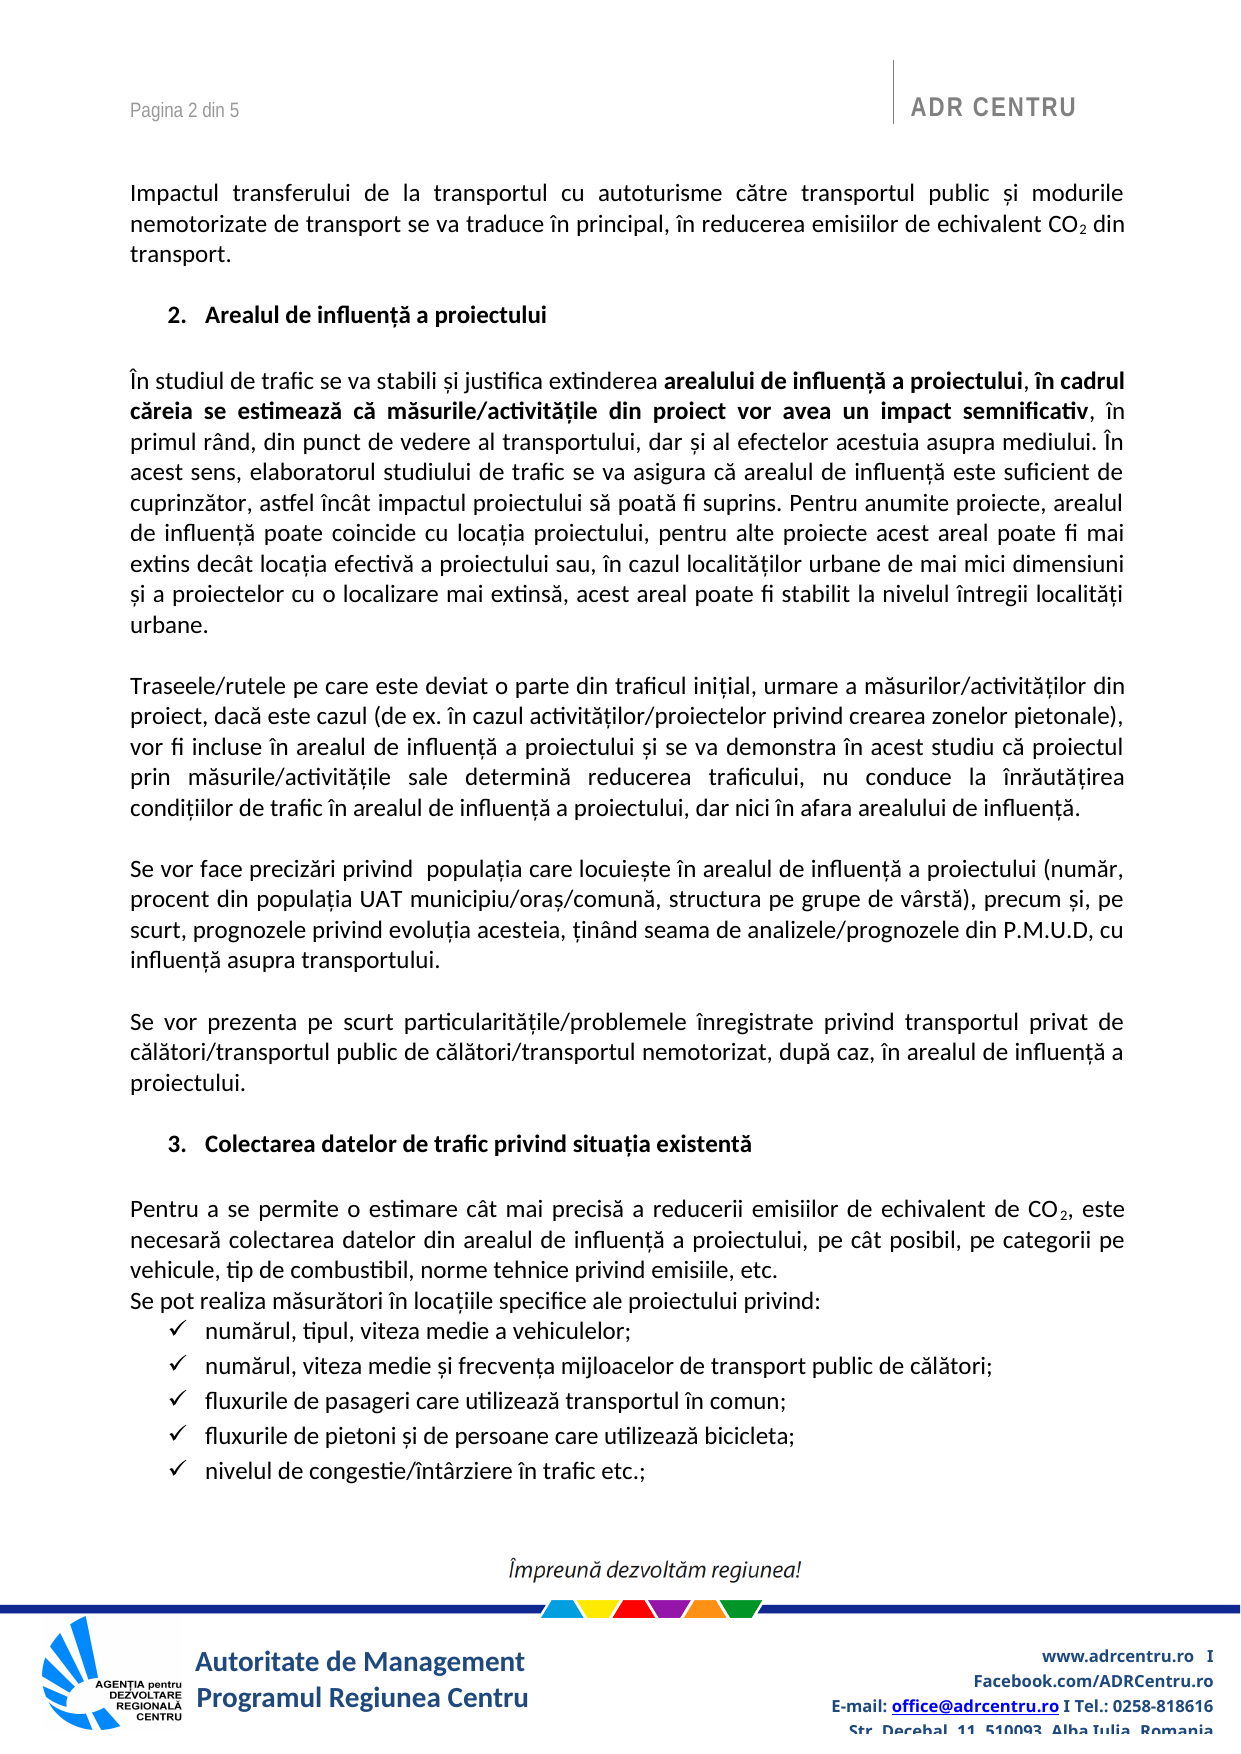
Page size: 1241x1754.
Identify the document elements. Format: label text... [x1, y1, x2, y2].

picture [0, 1600, 550, 1730]
picture [574, 1600, 1241, 1618]
list nivelul de congestie/întârziere în trafic etc.; [167, 1455, 1125, 1486]
text Se pot realiza măsurători în locaţiile specifice ale proiectului privind: [130, 1285, 1125, 1315]
list Colectarea datelor de trafic privind situaţia existentă [167, 1128, 1125, 1158]
text Traseele/rutele pe care este deviat o parte din traficul iniţial, urmare a măsurilor/activităţilor din proiect, dacă este cazul (de ex. în cazul activităților/proiectelor privind crearea zonelor pietonale), vor fi incluse în arealul de influență a proiectului şi se va demonstra în acest studiu că proiectul prin măsurile/activităţile sale determină reducerea traficului, nu conduce la înrăutăţirea condiţiilor de trafic în arealul de influență a proiectului, dar nici în afara arealului de influență. [130, 670, 1125, 823]
list fluxurile de pasageri care utilizează transportul în comun; [167, 1385, 1125, 1416]
picture [495, 1556, 814, 1583]
list fluxurile de pietoni şi de persoane care utilizează bicicleta; [167, 1420, 1125, 1451]
list Arealul de influență a proiectului [167, 299, 1125, 330]
list numărul, viteza medie şi frecvenţa mijloacelor de transport public de călători; [167, 1350, 1125, 1381]
text Impactul transferului de la transportul cu autoturisme către transportul public şi modurile nemotorizate de transport se va traduce în principal, în reducerea emisiilor de echivalent CO2 din transport. [130, 177, 1125, 269]
text Se vor face precizări privind populația care locuiește în arealul de influență a proiectului (număr, procent din populația UAT municipiu/oraș/comună, structura pe grupe de vârstă), precum şi, pe scurt, prognozele privind evoluţia acesteia, ţinând seama de analizele/prognozele din P.M.U.D, cu influenţă asupra transportului. [130, 853, 1125, 975]
text În studiul de trafic se va stabili și justifica extinderea arealului de influență a proiectului, în cadrul căreia se estimează că măsurile/activităţile din proiect vor avea un impact semnificativ, în primul rând, din punct de vedere al transportului, dar și al efectelor acestuia asupra mediului. În acest sens, elaboratorul studiului de trafic se va asigura că arealul de influență este suficient de cuprinzător, astfel încât impactul proiectului să poată fi suprins. Pentru anumite proiecte, arealul de influență poate coincide cu locaţia proiectului, pentru alte proiecte acest areal poate fi mai extins decât locaţia efectivă a proiectului sau, în cazul localităţilor urbane de mai mici dimensiuni şi a proiectelor cu o localizare mai extinsă, acest areal poate fi stabilit la nivelul întregii localități urbane. [130, 365, 1125, 639]
text Se vor prezenta pe scurt particularităţile/problemele înregistrate privind transportul privat de călători/transportul public de călători/transportul nemotorizat, după caz, în arealul de influență a proiectului. [130, 1006, 1125, 1097]
list numărul, tipul, viteza medie a vehiculelor; [167, 1315, 1125, 1346]
text Pentru a se permite o estimare cât mai precisă a reducerii emisiilor de echivalent de CO2, este necesară colectarea datelor din arealul de influență a proiectului, pe cât posibil, pe categorii pe vehicule, tip de combustibil, norme tehnice privind emisiile, etc. [130, 1193, 1125, 1285]
